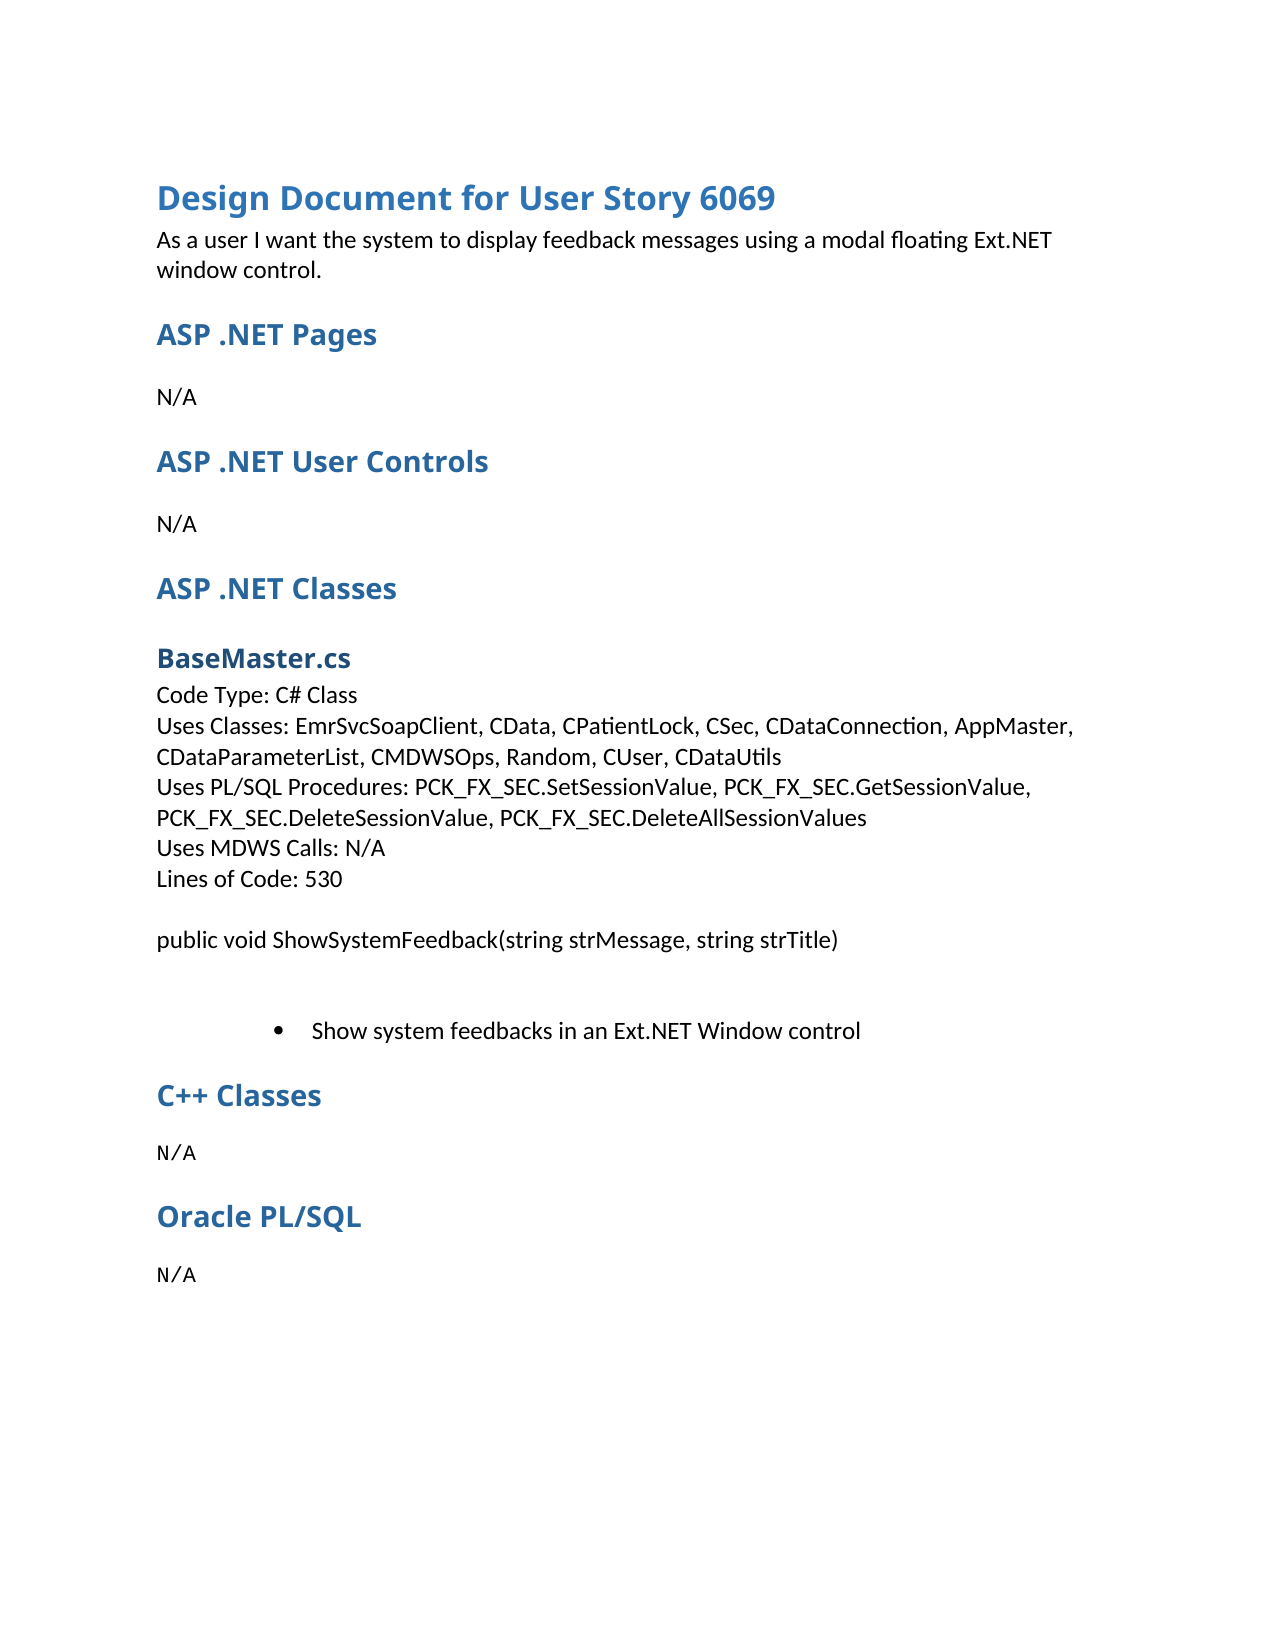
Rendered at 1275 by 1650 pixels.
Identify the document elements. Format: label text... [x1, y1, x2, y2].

subtitle ASP .NET User Controls [156, 441, 1118, 481]
text N/A [156, 1264, 1118, 1289]
subtitle BaseMaster.cs [156, 640, 1118, 677]
text Uses MDWS Calls: N/A [156, 832, 1118, 863]
list Show system feedbacks in an Ext.NET Window control [274, 1015, 1118, 1046]
subtitle ASP .NET Pages [156, 314, 1118, 354]
subtitle ASP .NET Classes [156, 568, 1118, 608]
text Lines of Code: 530 [156, 863, 1118, 893]
text Uses PL/SQL Procedures: PCK_FX_SEC.SetSessionValue, PCK_FX_SEC.GetSessionValue, PCK_FX_SEC.DeleteSessionValue, PCK_FX_SEC.DeleteAllSessionValues [156, 771, 1118, 832]
text N/A [156, 509, 1118, 539]
text public void ShowSystemFeedback(string strMessage, string strTitle) [156, 924, 1118, 954]
text As a user I want the system to display feedback messages using a modal floating Ext.NET window control. [156, 224, 1118, 285]
subtitle C++ Classes [156, 1075, 1118, 1114]
text Uses Classes: EmrSvcSoapClient, CData, CPatientLock, CSec, CDataConnection, AppMaster, CDataParameterList, CMDWSOps, Random, CUser, CDataUtils [156, 710, 1118, 771]
text Code Type: C# Class [156, 680, 1118, 710]
text N/A [156, 1142, 1118, 1167]
subtitle Design Document for User Story 6069 [156, 175, 1118, 220]
subtitle Oracle PL/SQL [156, 1196, 1118, 1236]
text N/A [156, 382, 1118, 412]
